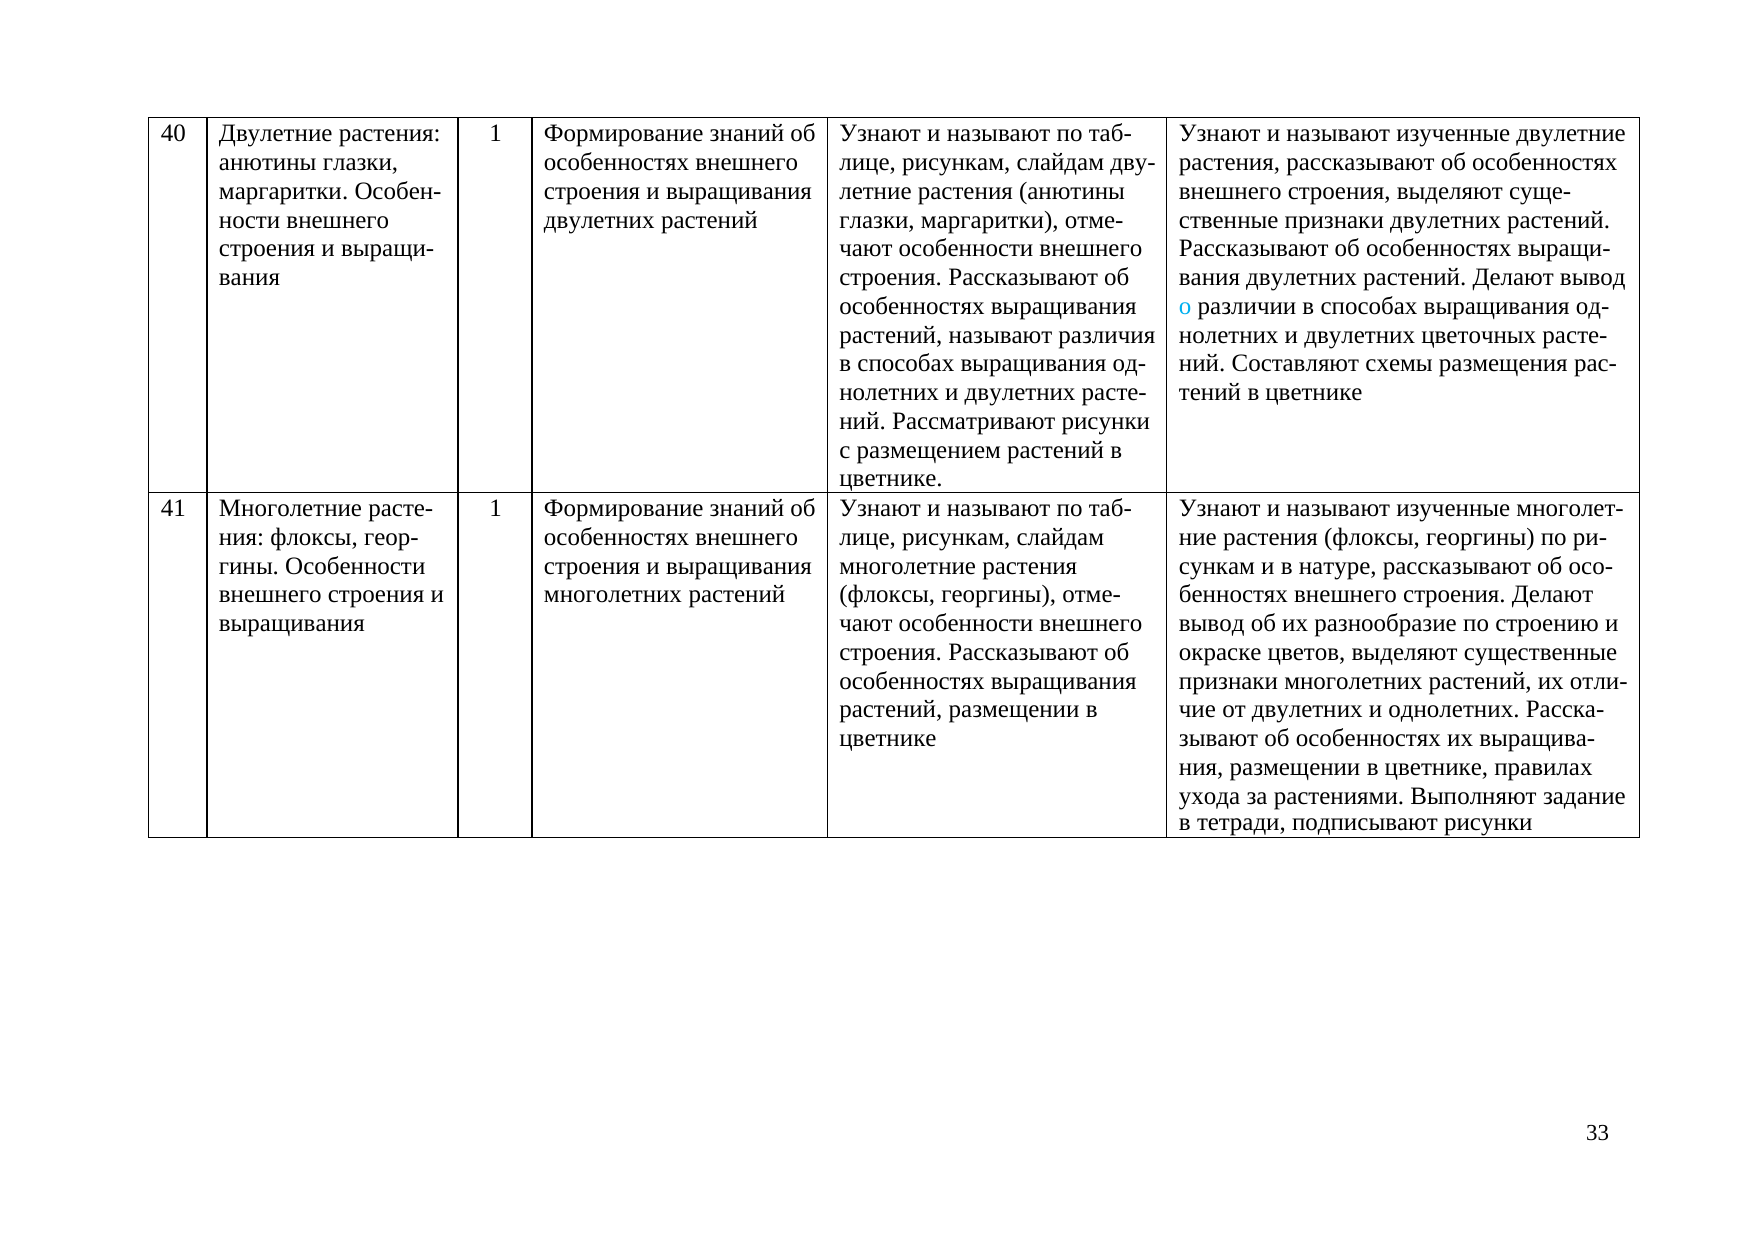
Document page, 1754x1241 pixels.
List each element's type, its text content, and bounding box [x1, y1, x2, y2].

table_header Формирование знаний об особенностях внешнего строения и выращивания двулетних растений [533, 118, 827, 492]
table_cell 41 [149, 493, 206, 837]
table_cell Формирование знаний об особенностях внешнего строения и выращивания многолетних растений [533, 493, 827, 837]
table_cell Узнают и называют по таб- лице, рисункам, слайдам многолетние растения (флоксы, георгины), отме- чают особенности внешнего строения. Рассказывают об особенностях выращивания растений, размещении в цветнике [828, 493, 1166, 837]
table_header Двулетние растения: анютины глазки, маргаритки. Особен- ности внешнего строения и выращи- вания [208, 118, 457, 492]
table_cell 1 [459, 493, 531, 837]
table_header 40 [149, 118, 206, 492]
table_header Узнают и называют изученные двулетние растения, рассказывают об особенностях внешнего строения, выделяют суще- ственные признаки двулетних растений. Рассказывают об особенностях выращи- вания двулетних растений. Делают вывод о различии в способах выращивания од- нолетних и двулетних цветочных расте- ний. Составляют схемы размещения рас- тений в цветнике [1167, 118, 1639, 492]
table_header 1 [459, 118, 531, 492]
table_cell Узнают и называют изученные многолет- ние растения (флоксы, георгины) по ри- сункам и в натуре, рассказывают об осо- бенностях внешнего строения. Делают вывод об их разнообразие по строению и окраске цветов, выделяют существенные признаки многолетних растений, их отли- чие от двулетних и однолетних. Расска- зывают об особенностях их выращива- ния, размещении в цветнике, правилах ухода за растениями. Выполняют задание в тетради, подписывают рисунки [1167, 493, 1639, 837]
table_header Узнают и называют по таб- лице, рисункам, слайдам дву- летние растения (анютины глазки, маргаритки), отме- чают особенности внешнего строения. Рассказывают об особенностях выращивания растений, называют различия в способах выращивания од- нолетних и двулетних расте- ний. Рассматривают рисунки с размещением растений в цветнике. [828, 118, 1166, 492]
table_cell Многолетние расте- ния: флоксы, геор- гины. Особенности внешнего строения и выращивания [208, 493, 457, 837]
